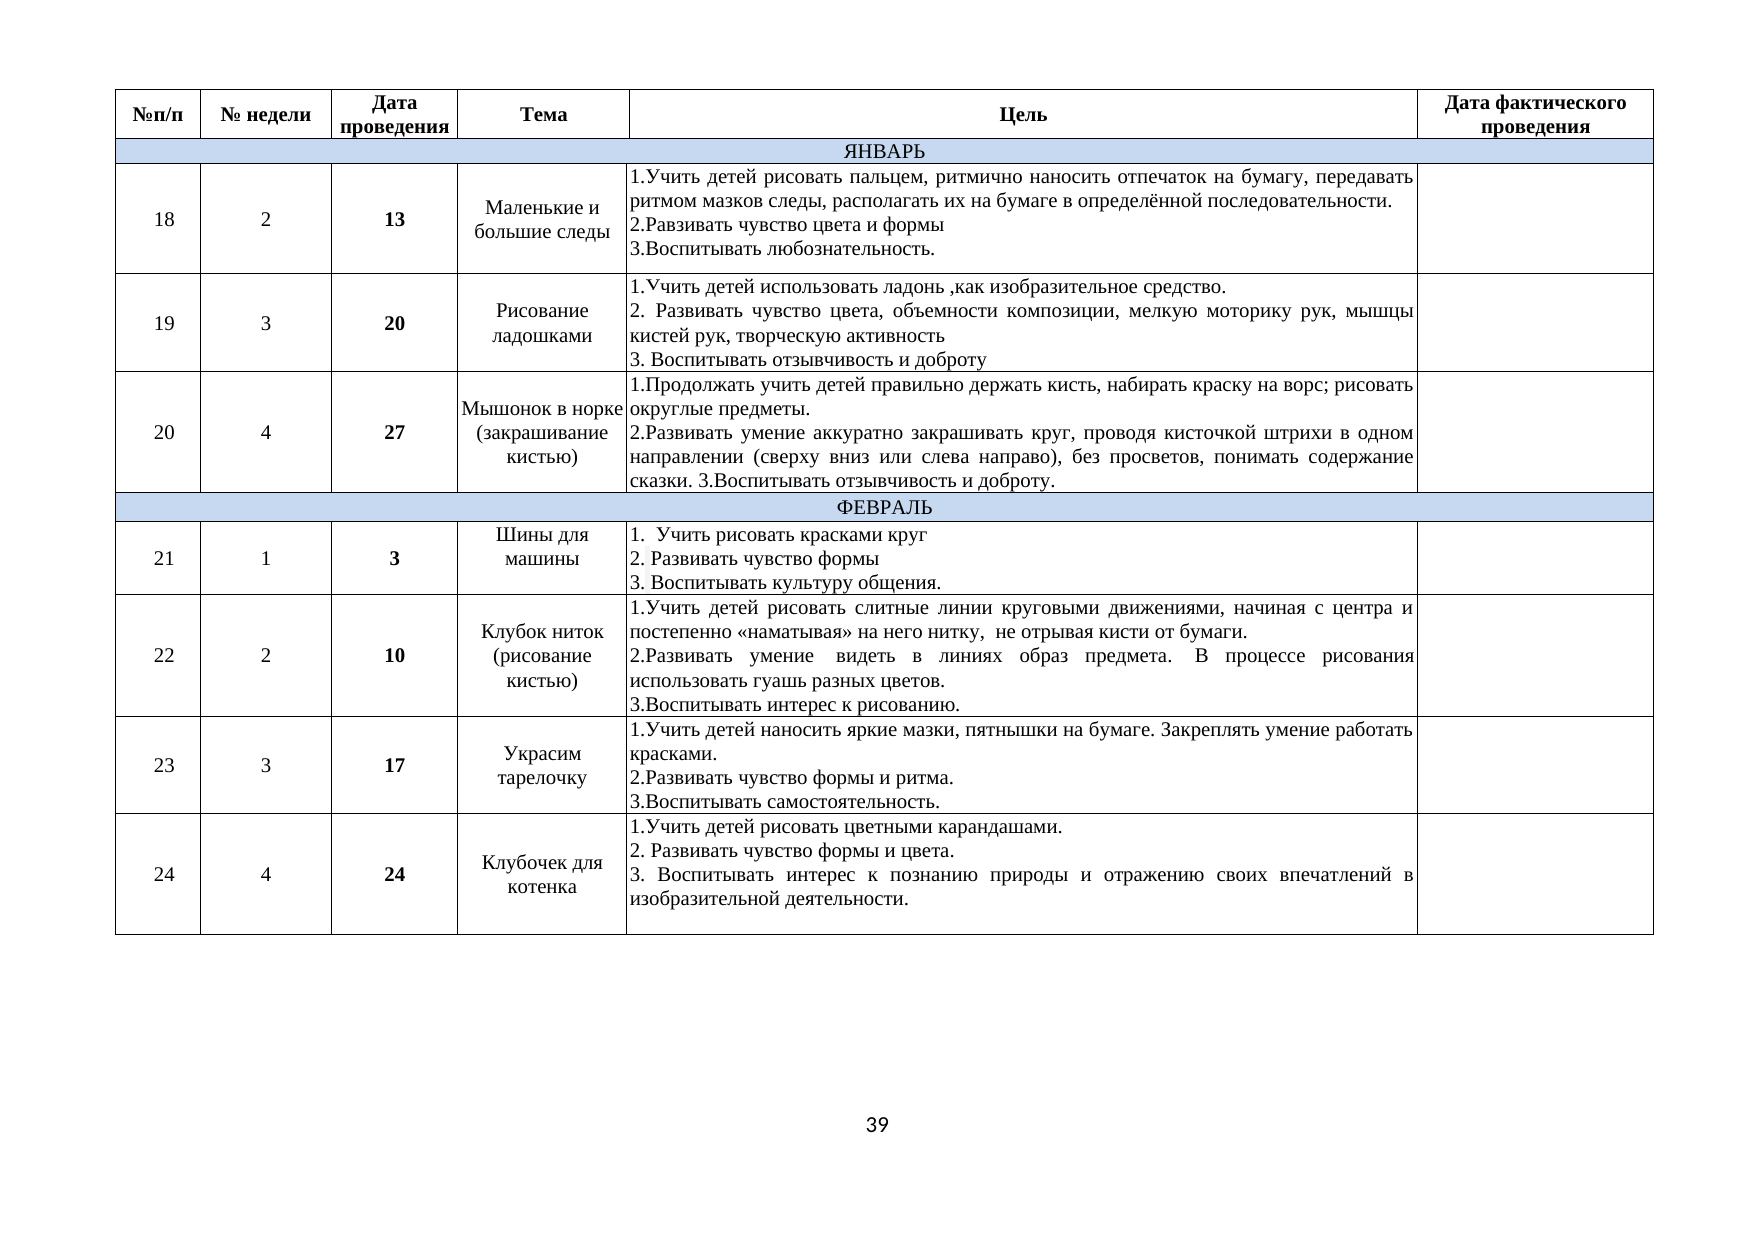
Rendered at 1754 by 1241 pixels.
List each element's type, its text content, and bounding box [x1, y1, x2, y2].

table_cell [116, 164, 200, 273]
table_cell Шины для машины [458, 522, 626, 594]
table_cell Рисование ладошками [458, 274, 626, 371]
table_cell 1. Учить рисовать красками круг 2. Развивать чувство формы 3. Воспитывать культуру общения. [627, 522, 1417, 594]
table_cell 17 [332, 717, 457, 813]
table_cell [1418, 274, 1653, 371]
table_cell 4 [201, 372, 331, 492]
table_cell 1.Учить детей использовать ладонь ,как изобразительное средство. 2. Развивать чувство цвета, объемности композиции, мелкую моторику рук, мышцы кистей рук, творческую активность 3. Воспитывать отзывчивость и доброту [627, 274, 1417, 371]
table_cell Мышонок в норке (закрашивание кистью) [458, 372, 626, 492]
table_cell Маленькие и большие следы [458, 164, 626, 273]
table_cell 1.Учить детей рисовать слитные линии круговыми движениями, начиная с центра и постепенно «наматывая» на него нитку, не отрывая кисти от бумаги. 2.Развивать умение видеть в линиях образ предмета. В процессе рисования использовать гуашь разных цветов. 3.Воспитывать интерес к рисованию. [627, 595, 1417, 716]
table_cell 1.Учить детей рисовать цветными карандашами. 2. Развивать чувство формы и цвета. 3. Воспитывать интерес к познанию природы и отражению своих впечатлений в изобразительной деятельности. [627, 814, 1417, 934]
table_cell 13 [332, 164, 457, 273]
table_cell [1418, 372, 1653, 492]
table_cell [116, 595, 200, 716]
table_cell 2 [201, 595, 331, 716]
table_cell 20 [332, 274, 457, 371]
table_cell Цель [630, 90, 1417, 138]
table_cell 27 [332, 372, 457, 492]
table_cell 1.Учить детей рисовать пальцем, ритмично наносить отпечаток на бумагу, передавать ритмом мазков следы, располагать их на бумаге в определённой последовательности. 2.Равзивать чувство цвета и формы 3.Воспитывать любознательность. [627, 164, 1417, 273]
table_cell 1 [201, 522, 331, 594]
table_cell Дата проведения [332, 90, 457, 138]
table_cell 24 [332, 814, 457, 934]
table_cell [1418, 522, 1653, 594]
table_cell 3 [201, 717, 331, 813]
table_cell [1418, 595, 1653, 716]
table_cell 1.Продолжать учить детей правильно держать кисть, набирать краску на ворс; рисовать округлые предметы. 2.Развивать умение аккуратно закрашивать круг, проводя кисточкой штрихи в одном направлении (сверху вниз или слева направо), без просветов, понимать содержание сказки. 3.Воспитывать отзывчивость и доброту. [627, 372, 1417, 492]
table_cell № недели [201, 90, 331, 138]
table_cell Клубочек для котенка [458, 814, 626, 934]
table_cell [1418, 717, 1653, 813]
table_cell 1.Учить детей наносить яркие мазки, пятнышки на бумаге. Закреплять умение работать красками. 2.Развивать чувство формы и ритма. 3.Воспитывать самостоятельность. [627, 717, 1417, 813]
table_cell [116, 372, 200, 492]
table_cell [1418, 814, 1653, 934]
table_cell 3 [201, 274, 331, 371]
table_cell ФЕВРАЛЬ [116, 493, 1653, 521]
table_cell [116, 717, 200, 813]
table_cell Украсим тарелочку [458, 717, 626, 813]
table_cell [1418, 164, 1653, 273]
table_cell №п/п [116, 90, 200, 138]
table_cell [116, 814, 200, 934]
table_cell 3 [332, 522, 457, 594]
table_cell 4 [201, 814, 331, 934]
table_cell [116, 522, 200, 594]
table_cell Дата фактического проведения [1418, 90, 1653, 138]
table_cell 2 [201, 164, 331, 273]
table_cell [116, 274, 200, 371]
table_cell Тема [458, 90, 629, 138]
table_cell ЯНВАРЬ [116, 139, 1653, 163]
table_cell Клубок ниток (рисование кистью) [458, 595, 626, 716]
table_cell 10 [332, 595, 457, 716]
